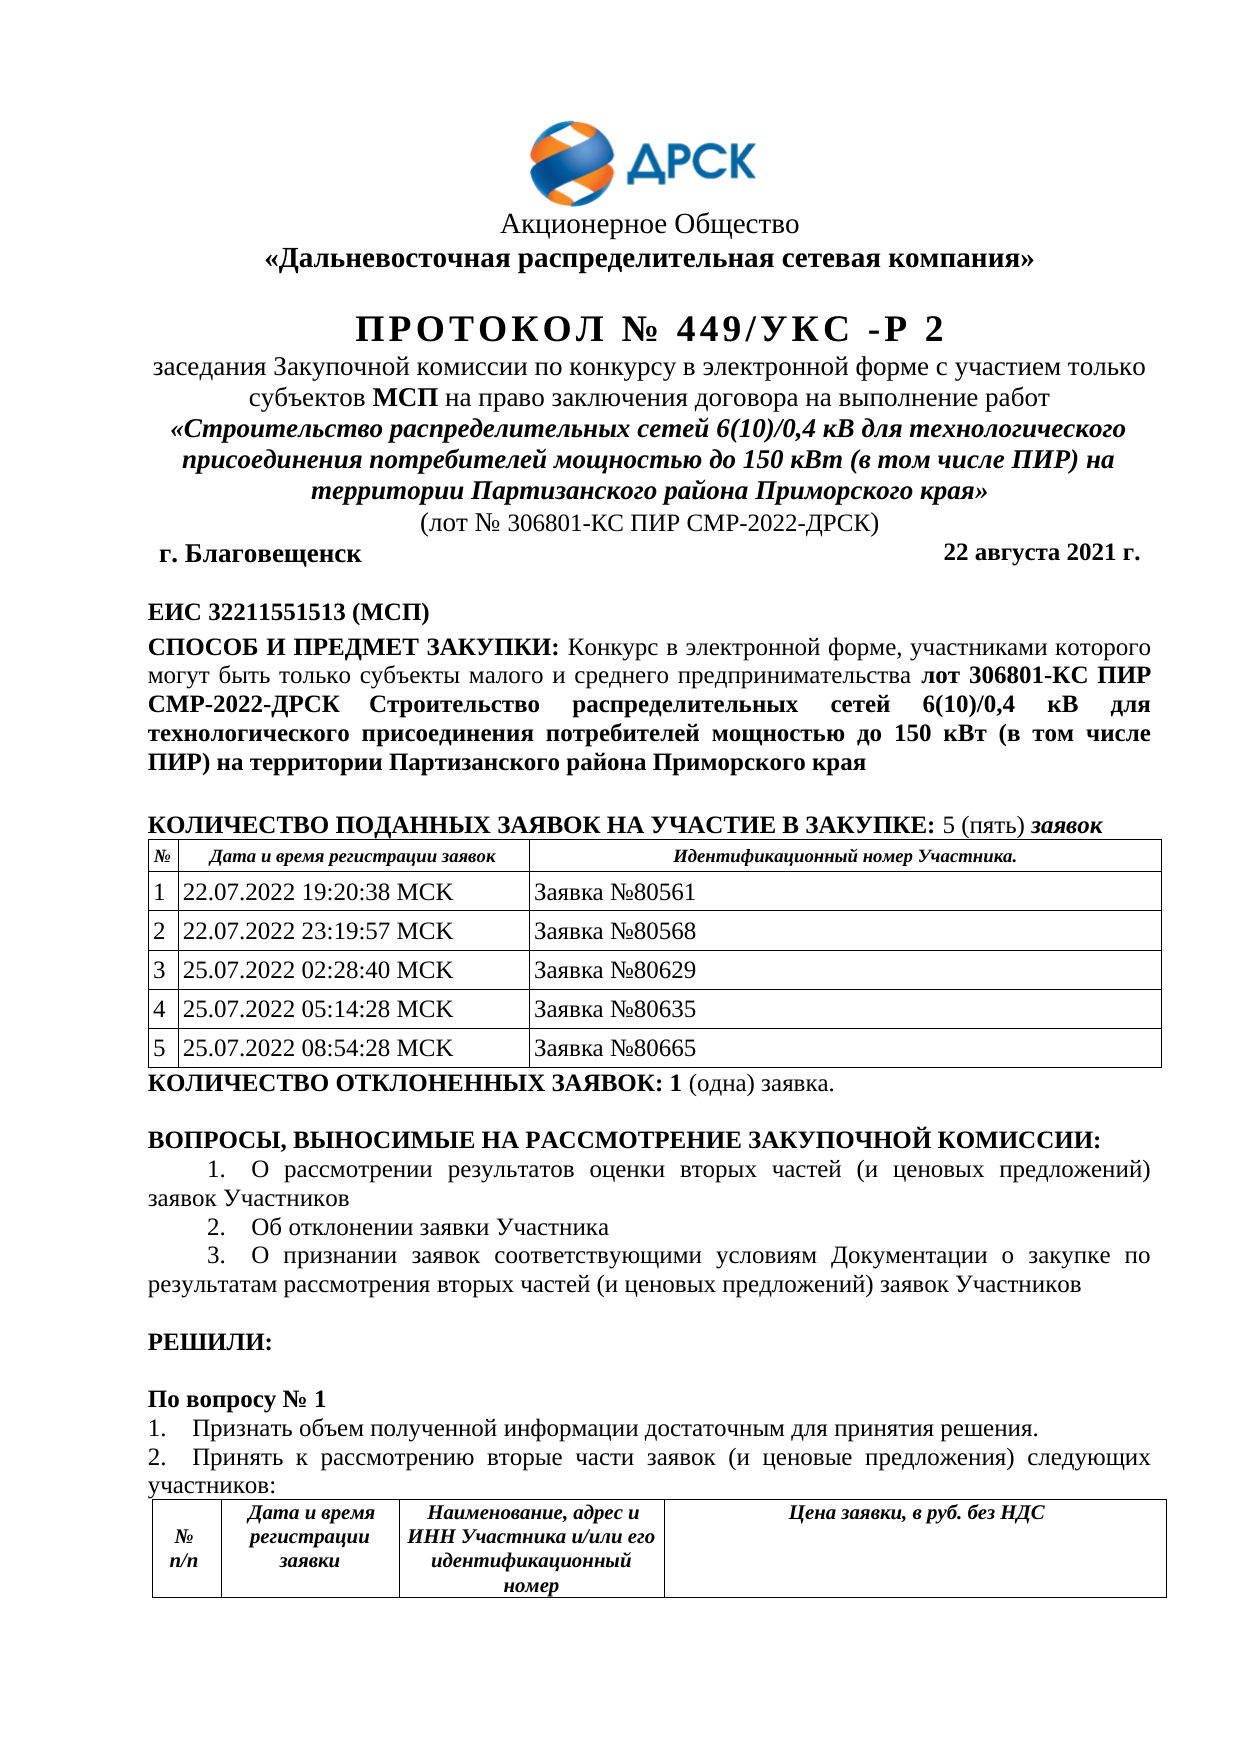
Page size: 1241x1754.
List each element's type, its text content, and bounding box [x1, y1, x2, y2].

text КОЛИЧЕСТВО ОТКЛОНЕННЫХ ЗАЯВОК: 1 (одна) заявка. [148, 1068, 1166, 1097]
list О рассмотрении результатов оценки вторых частей (и ценовых предложений) заявок Участников [148, 1154, 1152, 1212]
table_cell 25.07.2022 08:54:28 MCK [179, 1029, 529, 1067]
list СПОСОБ И ПРЕДМЕТ ЗАКУПКИ: Конкурс в электронной форме, участниками которого могут быть только субъекты малого и среднего предпринимательства лот 306801-КС ПИР СМР-2022-ДРСК Строительство распределительных сетей 6(10)/0,4 кВ для технологического присоединения потребителей мощностью до 150 кВт (в том числе ПИР) на территории Партизанского района Приморского края [148, 632, 1152, 775]
table_cell Заявка №80561 [530, 872, 1161, 910]
table_cell 25.07.2022 02:28:40 MCK [179, 951, 529, 989]
text По вопросу № 1 [148, 1384, 1152, 1413]
table_header Дата и время регистрации заявки [222, 1500, 399, 1597]
table_cell Заявка №80665 [530, 1029, 1161, 1067]
table_header 22 августа 2021 г. [652, 537, 1152, 568]
table_header Дата и время регистрации заявок [179, 840, 529, 871]
table_header Идентификационный номер Участника. [530, 840, 1161, 871]
table_cell Заявка №80635 [530, 990, 1161, 1028]
table_header № п/п [153, 1500, 221, 1597]
table_header Наименование, адрес и ИНН Участника и/или его идентификационный номер [400, 1500, 664, 1597]
table_header Цена заявки, в руб. без НДС [665, 1500, 1166, 1597]
table_cell Заявка №80629 [530, 951, 1161, 989]
text «Дальневосточная распределительная сетевая компания» [148, 240, 1152, 273]
table_cell Заявка №80568 [530, 911, 1161, 949]
text ЕИС 32211551513 (МСП) [148, 597, 1152, 625]
table_cell 22.07.2022 23:19:57 MCK [179, 911, 529, 949]
table_cell 3 [149, 951, 178, 989]
table_cell 1 [149, 872, 178, 910]
table_cell 22.07.2022 19:20:38 MCK [179, 872, 529, 910]
list Признать объем полученной информации достаточным для принятия решения. [148, 1413, 1152, 1442]
table_header № [149, 840, 178, 871]
list О признании заявок соответствующими условиям Документации о закупке по результатам рассмотрения вторых частей (и ценовых предложений) заявок Участников [148, 1241, 1152, 1298]
list (лот № 306801-КС ПИР СМР-2022-ДРСК) [148, 506, 1152, 537]
list «Строительство распределительных сетей 6(10)/0,4 кВ для технологического присоединения потребителей мощностью до 150 кВт (в том числе ПИР) на территории Партизанского района Приморского края» [148, 412, 1152, 506]
list Об отклонении заявки Участника [148, 1212, 1152, 1241]
table_cell 25.07.2022 05:14:28 MCK [179, 990, 529, 1028]
table_header г. Благовещенск [148, 537, 652, 568]
list Принять к рассмотрению вторые части заявок (и ценовые предложения) следующих участников: [148, 1442, 1152, 1499]
text ПРОТОКОЛ № 449/УКС -Р 2 [148, 307, 1152, 350]
table_cell 4 [149, 990, 178, 1028]
picture [526, 118, 773, 207]
text КОЛИЧЕСТВО ПОДАННЫХ ЗАЯВОК НА УЧАСТИЕ В ЗАКУПКЕ: 5 (пять) заявок [148, 810, 1152, 839]
text Акционерное Общество [148, 206, 1152, 240]
table_cell 5 [149, 1029, 178, 1067]
text ВОПРОСЫ, ВЫНОСИМЫЕ НА РАССМОТРЕНИЕ ЗАКУПОЧНОЙ КОМИССИИ: [148, 1126, 1152, 1154]
table_cell 2 [149, 911, 178, 949]
text РЕШИЛИ: [148, 1327, 1152, 1356]
list заседания Закупочной комиссии по конкурсу в электронной форме с участием только субъектов МСП на право заключения договора на выполнение работ [148, 350, 1152, 412]
